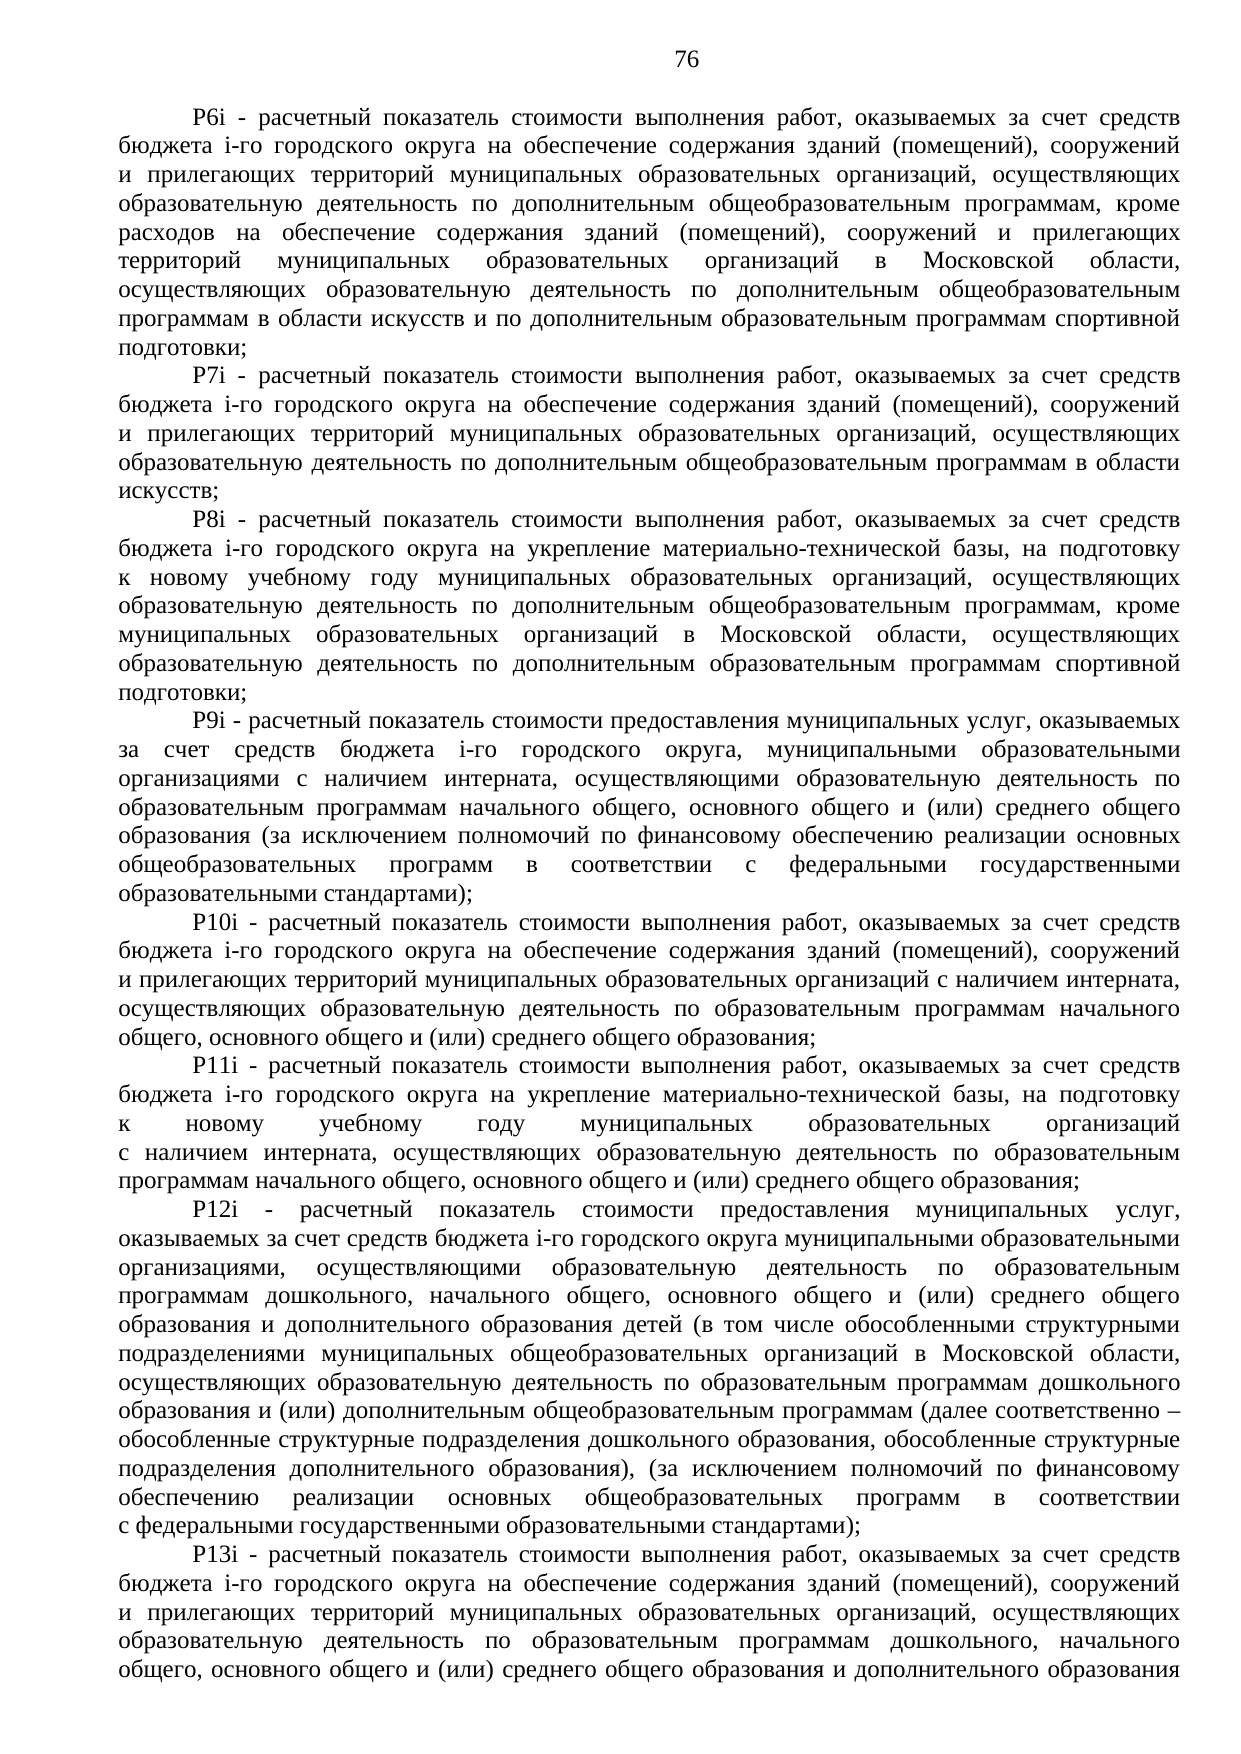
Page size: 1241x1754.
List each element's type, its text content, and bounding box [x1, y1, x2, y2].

text P8i - расчетный показатель стоимости выполнения работ, оказываемых за счет средств бюджета i-го городского округа на укрепление материально-технической базы, на подготовку к новому учебному году муниципальных образовательных организаций, осуществляющих образовательную деятельность по дополнительным общеобразовательным программам, кроме муниципальных образовательных организаций в Московской области, осуществляющих образовательную деятельность по дополнительным образовательным программам спортивной подготовки; [118, 504, 1181, 706]
text P6i - расчетный показатель стоимости выполнения работ, оказываемых за счет средств бюджета i-го городского округа на обеспечение содержания зданий (помещений), сооружений и прилегающих территорий муниципальных образовательных организаций, осуществляющих образовательную деятельность по дополнительным общеобразовательным программам, кроме расходов на обеспечение содержания зданий (помещений), сооружений и прилегающих территорий муниципальных образовательных организаций в Московской области, осуществляющих образовательную деятельность по дополнительным общеобразовательным программам в области искусств и по дополнительным образовательным программам спортивной подготовки; [118, 102, 1181, 361]
text P10i - расчетный показатель стоимости выполнения работ, оказываемых за счет средств бюджета i-го городского округа на обеспечение содержания зданий (помещений), сооружений и прилегающих территорий муниципальных образовательных организаций с наличием интерната, осуществляющих образовательную деятельность по образовательным программам начального общего, основного общего и (или) среднего общего образования; [118, 907, 1181, 1051]
text P12i - расчетный показатель стоимости предоставления муниципальных услуг, оказываемых за счет средств бюджета i-го городского округа муниципальными образовательными организациями, осуществляющими образовательную деятельность по образовательным программам дошкольного, начального общего, основного общего и (или) среднего общего образования и дополнительного образования детей (в том числе обособленными структурными подразделениями муниципальных общеобразовательных организаций в Московской области, осуществляющих образовательную деятельность по образовательным программам дошкольного образования и (или) дополнительным общеобразовательным программам (далее соответственно – обособленные структурные подразделения дошкольного образования, обособленные структурные подразделения дополнительного образования), (за исключением полномочий по финансовому обеспечению реализации основных общеобразовательных программ в соответствии с федеральными государственными образовательными стандартами); [118, 1194, 1181, 1539]
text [118, 1539, 1181, 1683]
text P9i - расчетный показатель стоимости предоставления муниципальных услуг, оказываемых за счет средств бюджета i-го городского округа, муниципальными образовательными организациями с наличием интерната, осуществляющими образовательную деятельность по образовательным программам начального общего, основного общего и (или) среднего общего образования (за исключением полномочий по финансовому обеспечению реализации основных общеобразовательных программ в соответствии с федеральными государственными образовательными стандартами); [118, 706, 1181, 907]
text P7i - расчетный показатель стоимости выполнения работ, оказываемых за счет средств бюджета i-го городского округа на обеспечение содержания зданий (помещений), сооружений и прилегающих территорий муниципальных образовательных организаций, осуществляющих образовательную деятельность по дополнительным общеобразовательным программам в области искусств; [118, 361, 1181, 504]
text P11i - расчетный показатель стоимости выполнения работ, оказываемых за счет средств бюджета i-го городского округа на укрепление материально-технической базы, на подготовку к новому учебному году муниципальных образовательных организаций с наличием интерната, осуществляющих образовательную деятельность по образовательным программам начального общего, основного общего и (или) среднего общего образования; [118, 1051, 1181, 1194]
